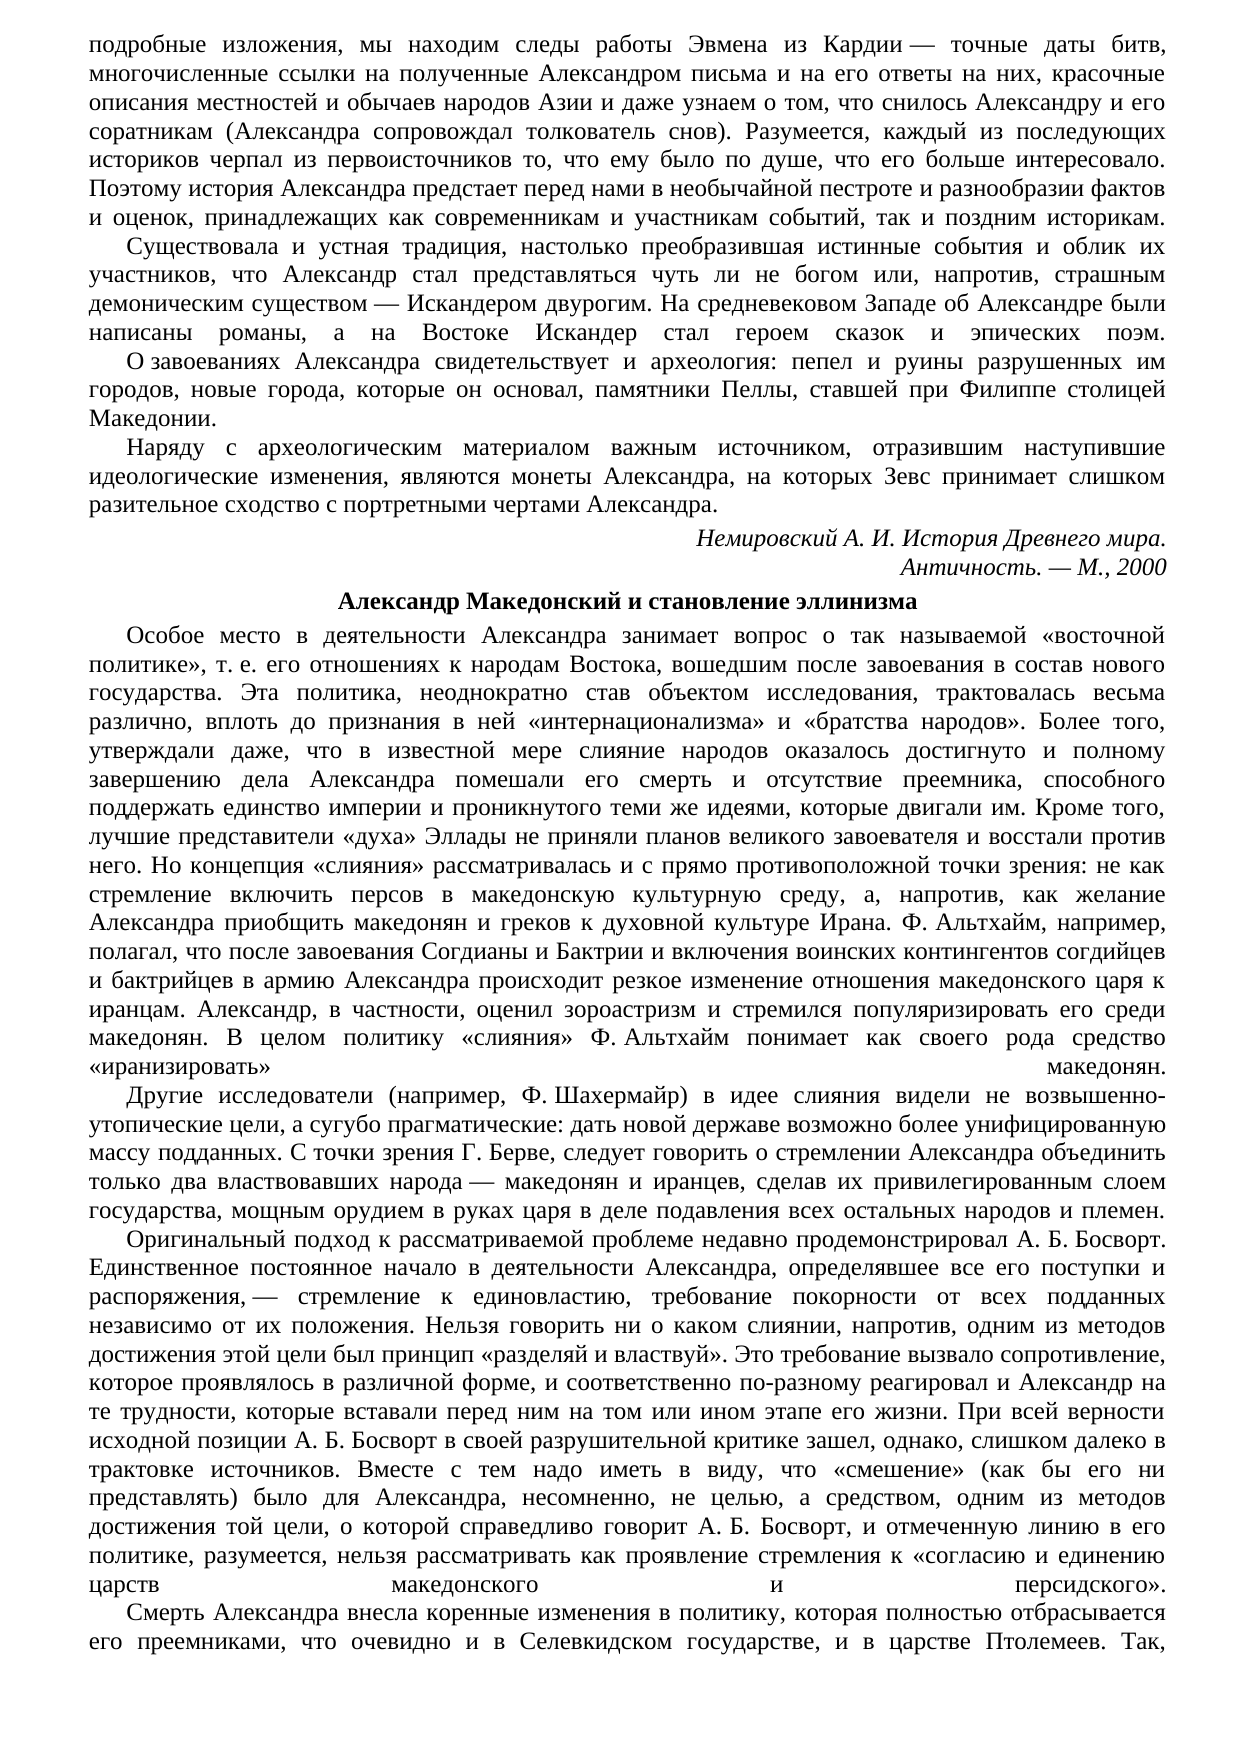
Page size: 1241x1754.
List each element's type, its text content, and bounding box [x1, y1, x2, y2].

text Александр Македонский и становление эллинизма [89, 586, 1167, 615]
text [89, 29, 1167, 518]
text Немировский А. И. История Древнего мира. Античность. — М., 2000 [89, 523, 1167, 581]
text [89, 620, 1167, 1655]
